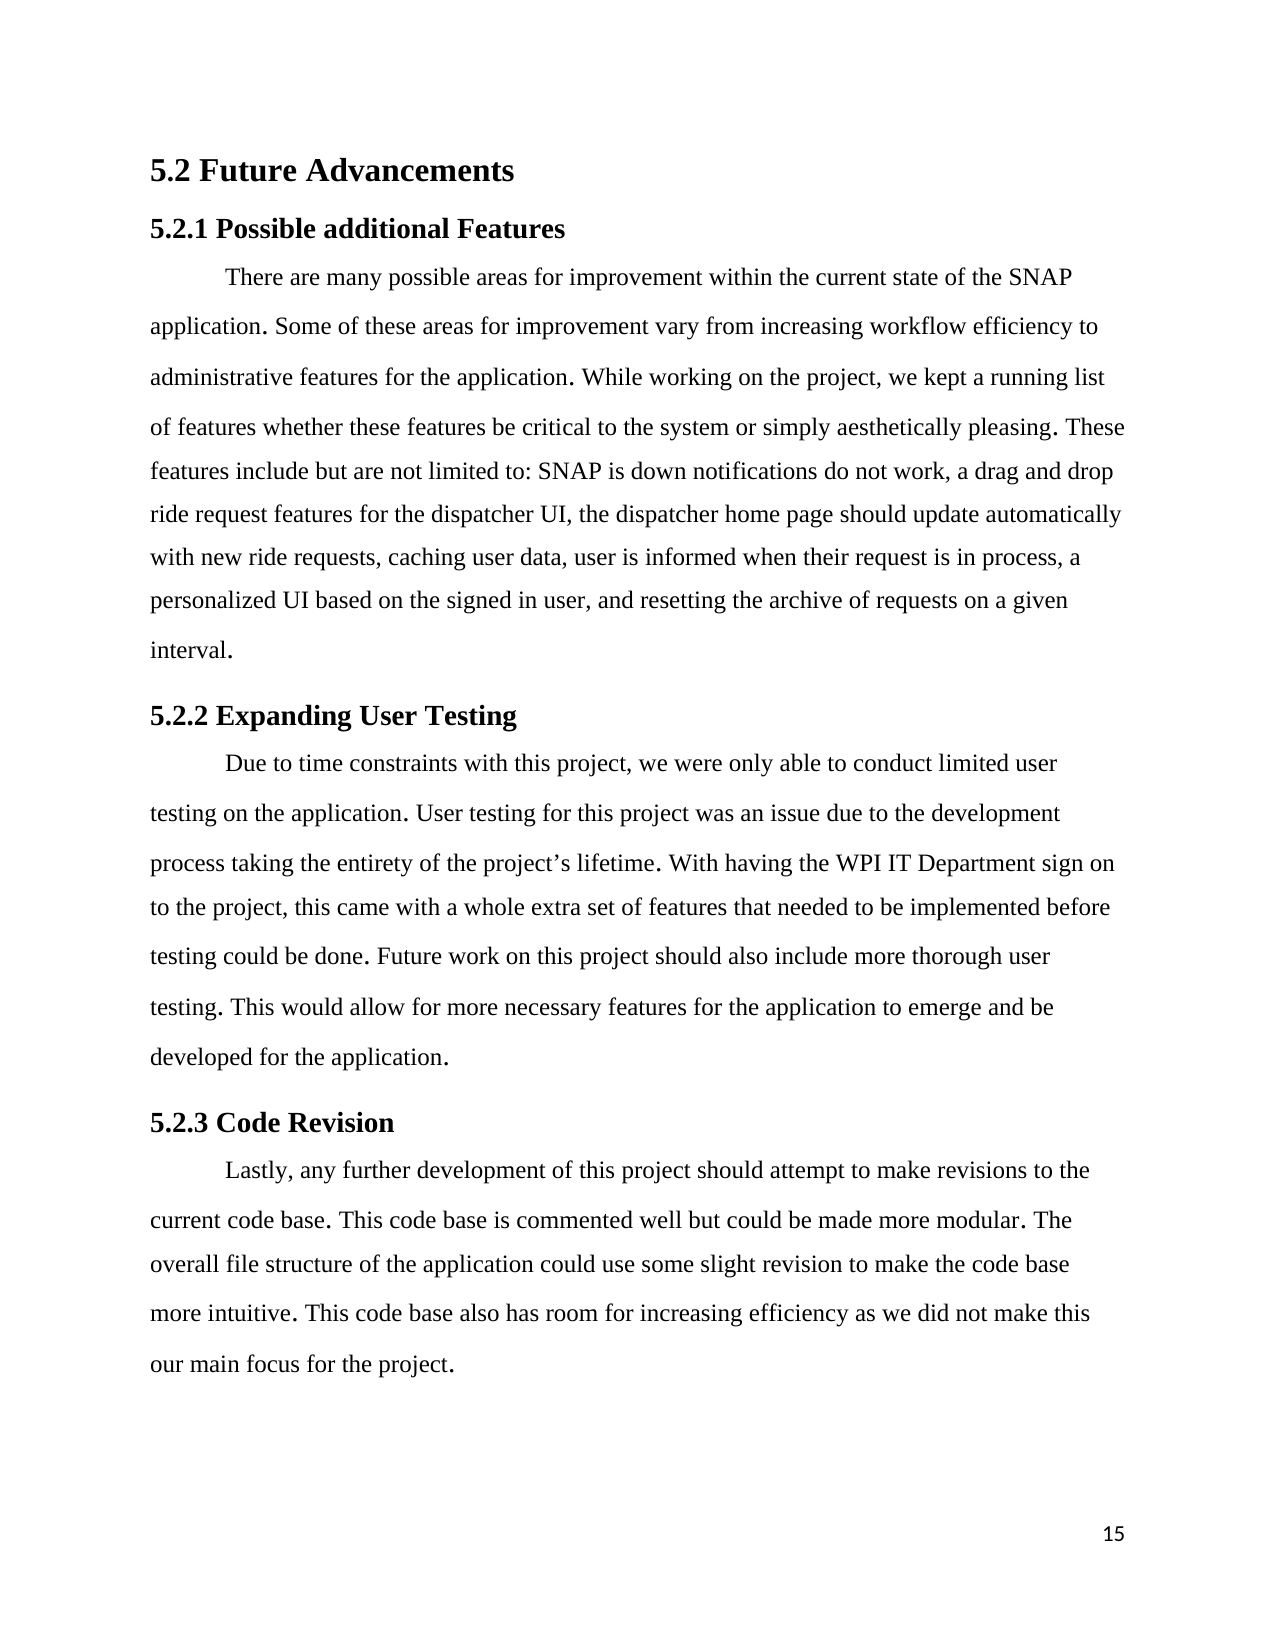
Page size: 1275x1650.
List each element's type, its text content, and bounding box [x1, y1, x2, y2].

text There are many possible areas for improvement within the current state of the SNAP application. Some of these areas for improvement vary from increasing workflow efficiency to administrative features for the application. While working on the project, we kept a running list of features whether these features be critical to the system or simply aesthetically pleasing. These features include but are not limited to: SNAP is down notifications do not work, a drag and drop ride request features for the dispatcher UI, the dispatcher home page should update automatically with new ride requests, caching user data, user is informed when their request is in process, a personalized UI based on the signed in user, and resetting the archive of requests on a given interval. [150, 262, 1125, 664]
subtitle 5.2.3 Code Revision [150, 1105, 1125, 1139]
text Due to time constraints with this project, we were only able to conduct limited user testing on the application. User testing for this project was an issue due to the development process taking the entirety of the project’s lifetime. With having the WPI IT Department sign on to the project, this came with a whole extra set of features that needed to be implemented before testing could be done. Future work on this project should also include more thorough user testing. This would allow for more necessary features for the application to emerge and be developed for the application. [150, 748, 1125, 1072]
subtitle 5.2.2 Expanding User Testing [150, 698, 1125, 731]
text Lastly, any further development of this project should attempt to make revisions to the current code base. This code base is commented well but could be made more modular. The overall file structure of the application could use some slight revision to make the code base more intuitive. This code base also has room for increasing efficiency as we did not make this our main focus for the project. [150, 1155, 1125, 1378]
subtitle 5.2 Future Advancements [150, 150, 1125, 188]
subtitle 5.2.1 Possible additional Features [150, 212, 1125, 245]
